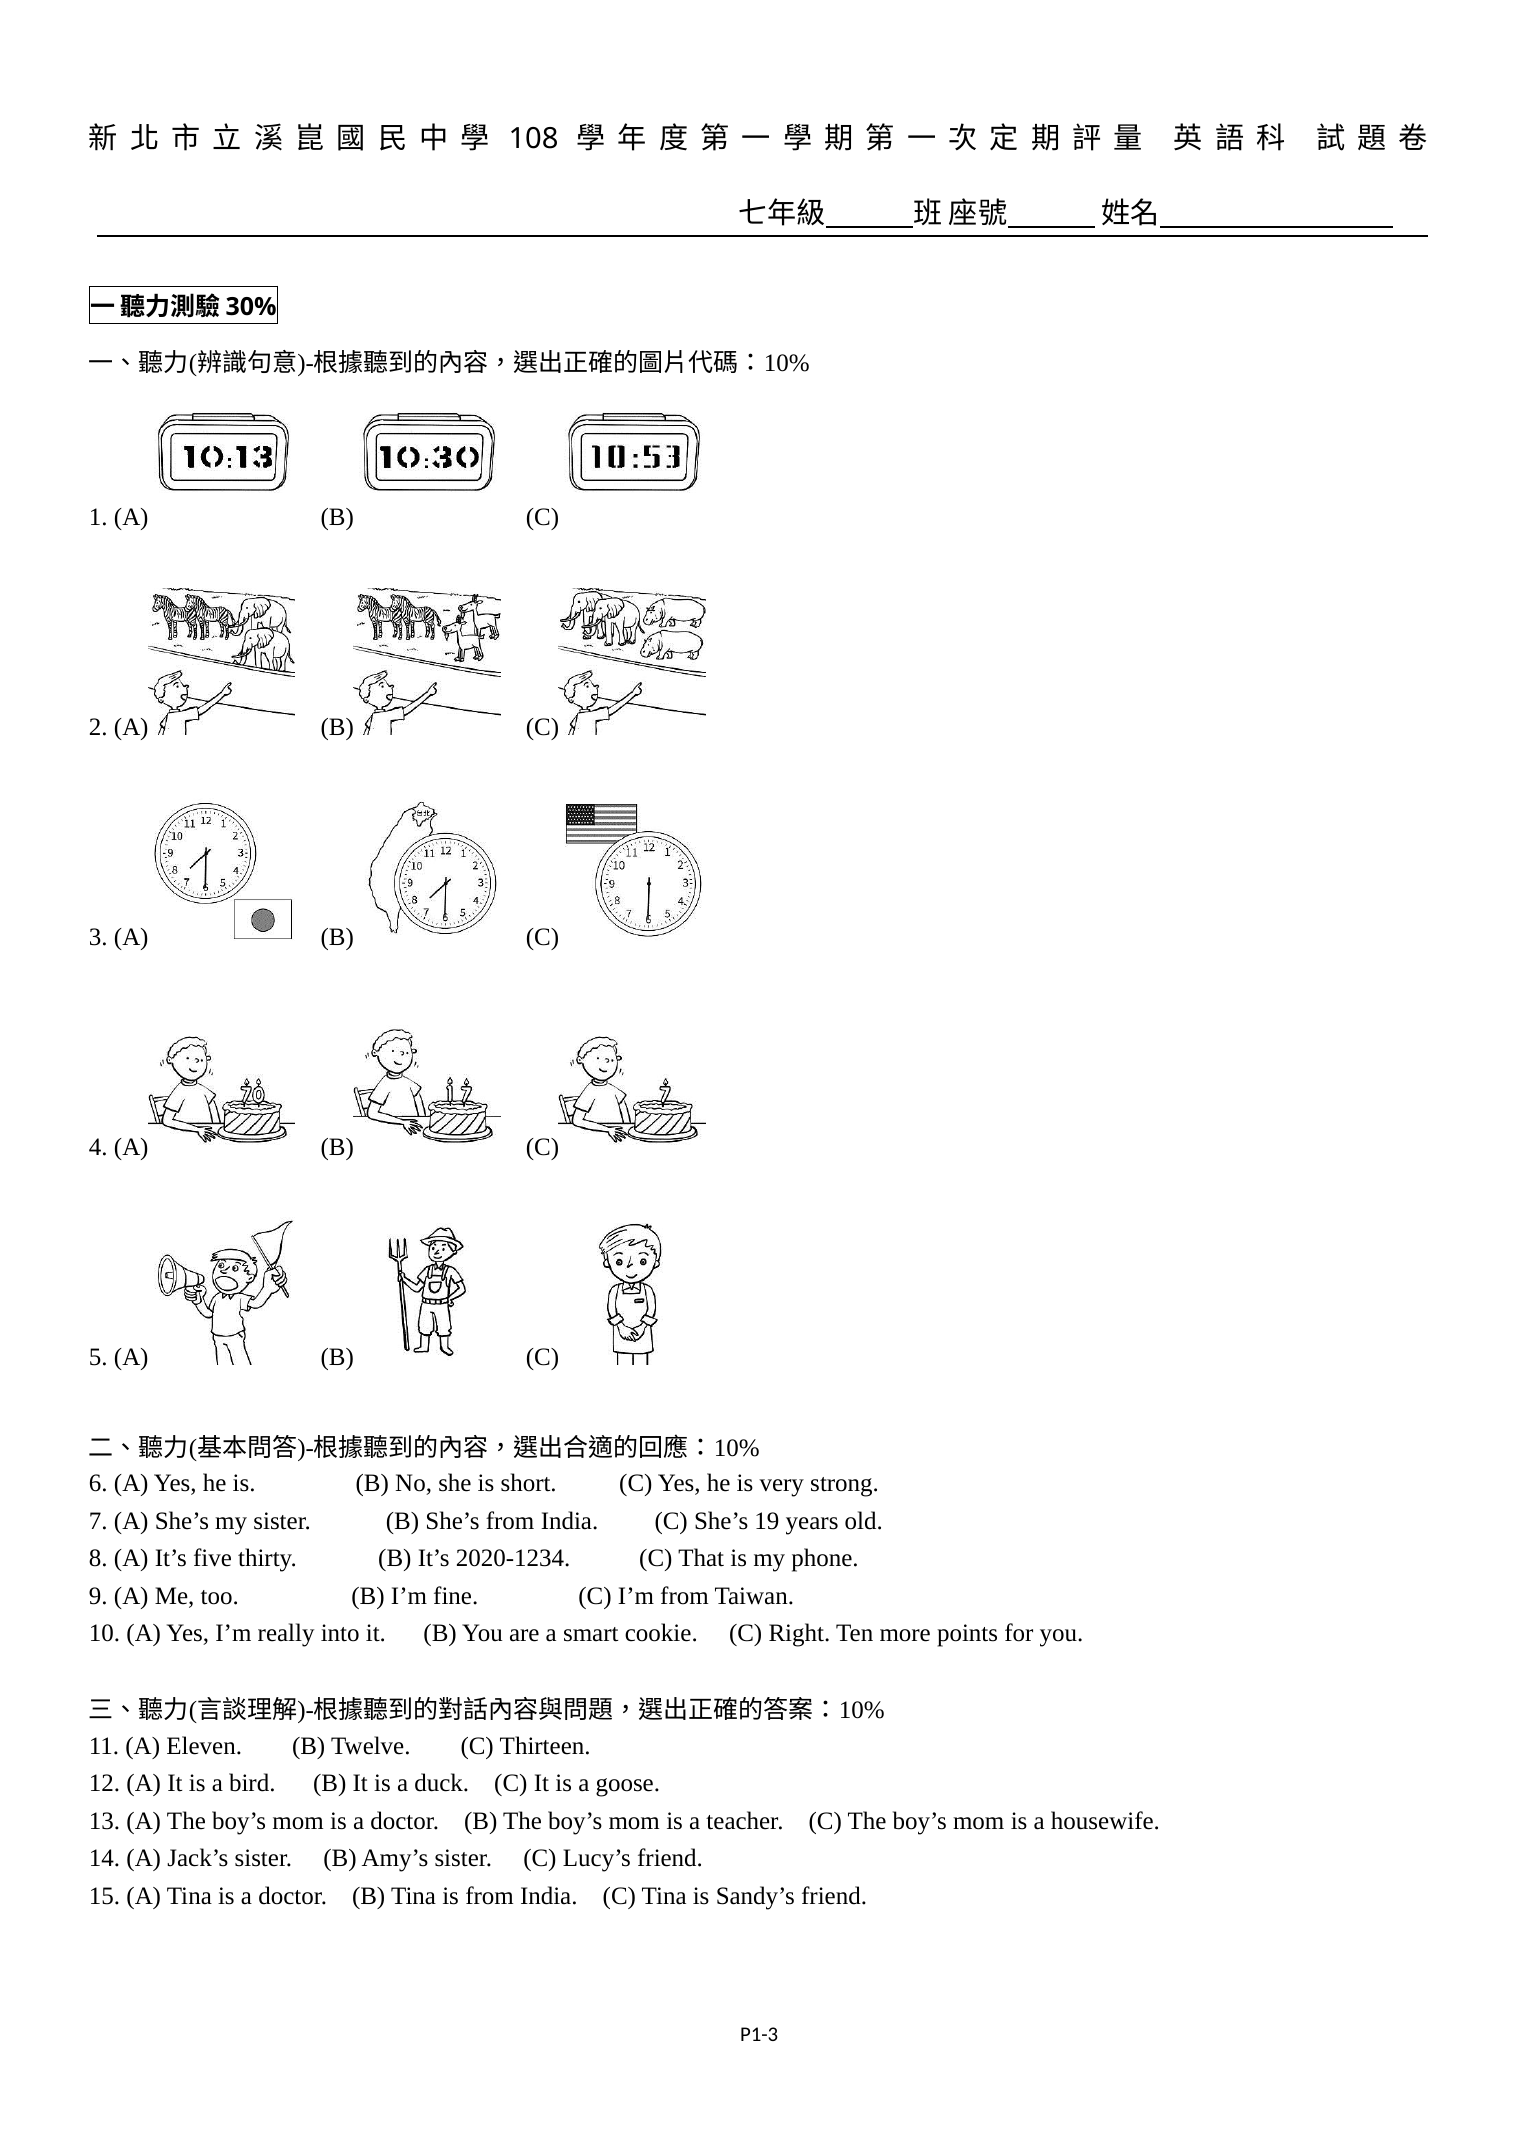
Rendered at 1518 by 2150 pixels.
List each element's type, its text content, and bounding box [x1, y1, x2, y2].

text 10. (A) Yes, I’m really into it. (B) You are a smart cookie. (C) Right. Ten more points for you. [89, 1614, 1429, 1652]
picture [148, 378, 295, 525]
picture [148, 588, 295, 735]
text 7. (A) She’s my sister. (B) She’s from India. (C) She’s 19 years old. [89, 1502, 1429, 1539]
text 新北市立溪崑國民中學108學年度第一學期第一次定期評量 英語科 試題卷 [89, 98, 1429, 173]
text 七年級 班 座號 姓名 [738, 173, 1429, 248]
text 一 聽力測驗30% [89, 267, 1429, 342]
text 11. (A) Eleven. (B) Twelve. (C) Thirteen. [89, 1727, 1429, 1764]
text 二、聽力(基本問答)-根據聽到的內容，選出合適的回應：10% [89, 1428, 1429, 1464]
picture [558, 1217, 706, 1365]
picture [353, 798, 501, 945]
text 三、聽力(言談理解)-根據聽到的對話內容與問題，選出正確的答案：10% [89, 1689, 1429, 1727]
text 8. (A) It’s five thirty. (B) It’s 2020-1234. (C) That is my phone. [89, 1539, 1429, 1577]
text 13. (A) The boy’s mom is a doctor. (B) The boy’s mom is a teacher. (C) The boy’s mom is a housewife. [89, 1802, 1429, 1839]
picture [558, 378, 706, 525]
picture [353, 1217, 501, 1365]
picture [558, 588, 706, 735]
picture [148, 798, 295, 945]
picture [353, 1008, 501, 1155]
text 一、聽力(辨識句意)-根據聽到的內容，選出正確的圖片代碼：10% [89, 342, 1429, 378]
picture [353, 588, 501, 735]
picture [148, 1217, 295, 1365]
picture [558, 798, 706, 945]
text 6. (A) Yes, he is. (B) No, she is short. (C) Yes, he is very strong. [89, 1464, 1429, 1502]
text 15. (A) Tina is a doctor. (B) Tina is from India. (C) Tina is Sandy’s friend. [89, 1877, 1429, 1914]
text 12. (A) It is a bird. (B) It is a duck. (C) It is a goose. [89, 1764, 1429, 1802]
text 9. (A) Me, too. (B) I’m fine. (C) I’m from Taiwan. [89, 1577, 1429, 1614]
text 14. (A) Jack’s sister. (B) Amy’s sister. (C) Lucy’s friend. [89, 1839, 1429, 1877]
picture [558, 1008, 706, 1155]
picture [353, 378, 501, 525]
picture [148, 1008, 295, 1155]
